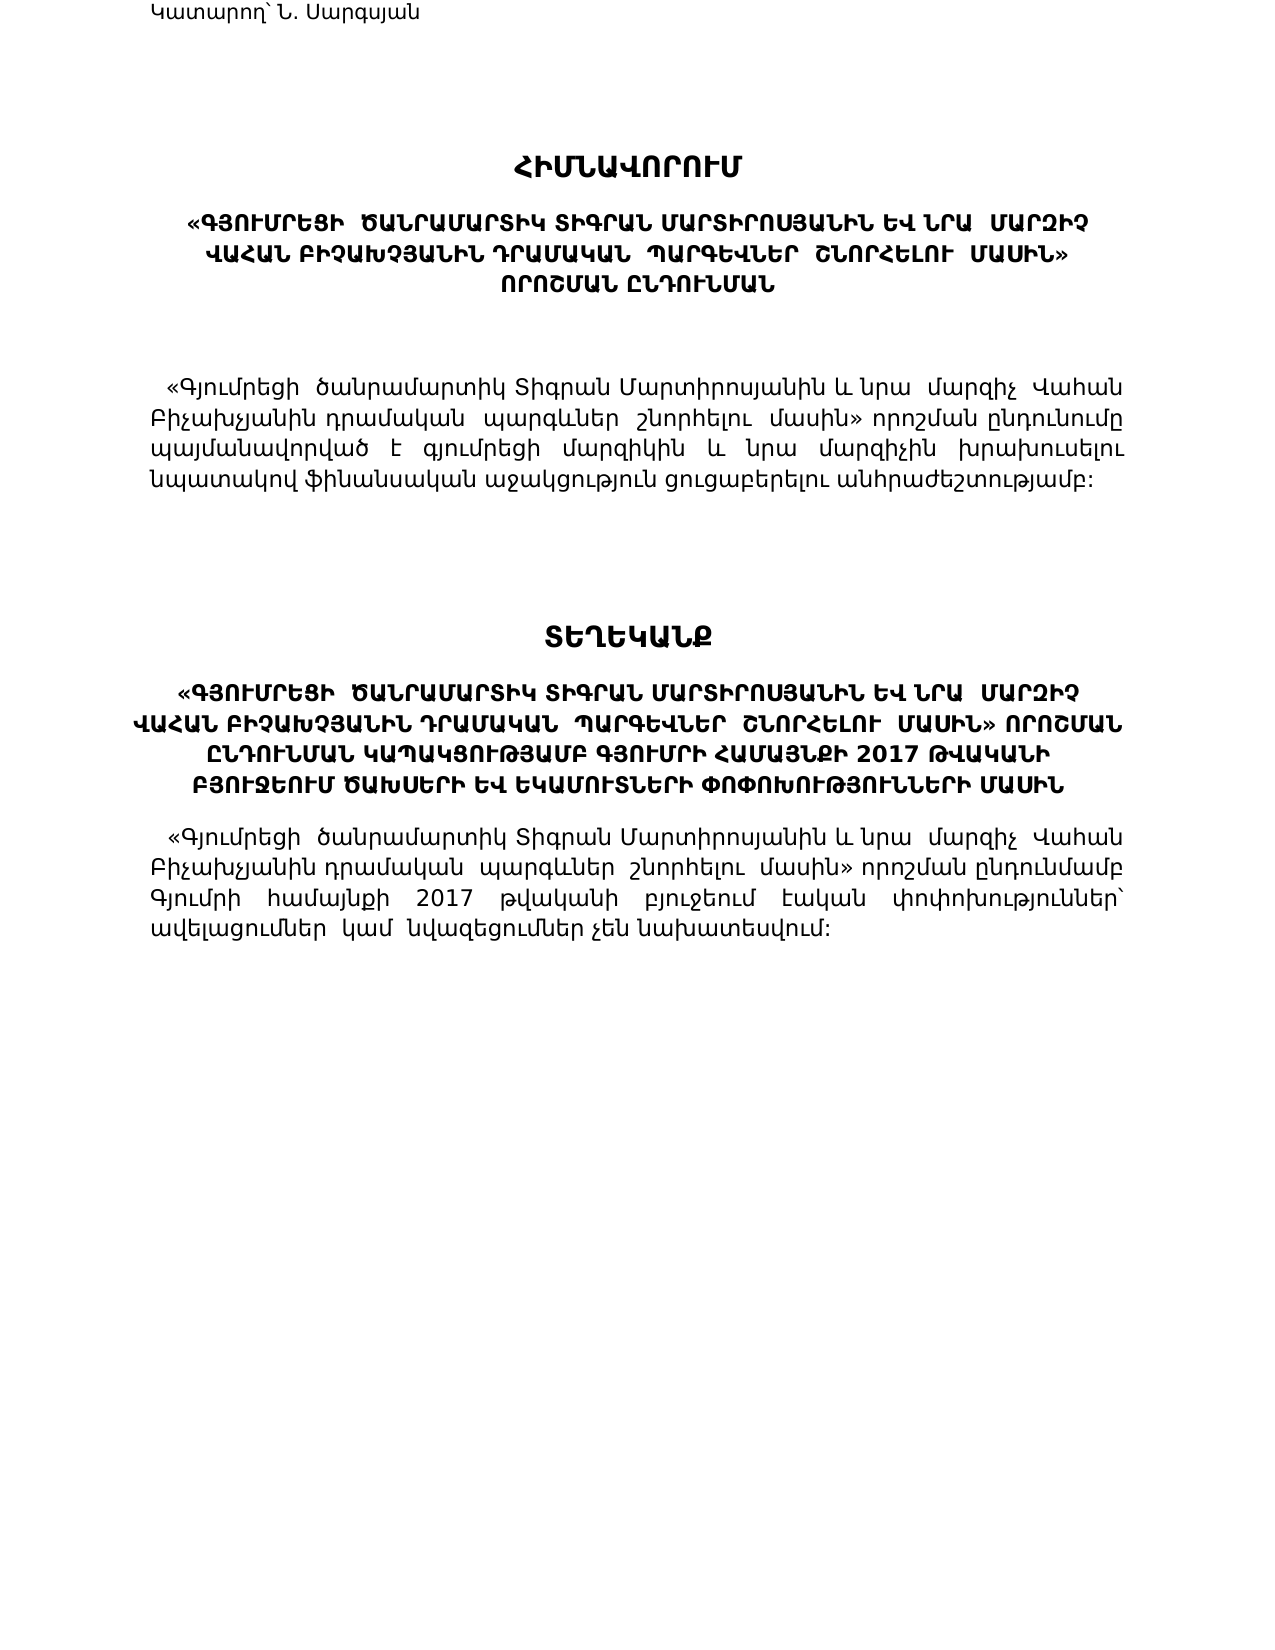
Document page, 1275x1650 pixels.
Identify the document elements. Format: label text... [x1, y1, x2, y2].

text ՀԻՄՆԱՎՈՐՈՒՄ [131, 150, 1125, 184]
text ՏԵՂԵԿԱՆՔ [131, 621, 1125, 654]
text «Գյումրեցի ծանրամարտիկ Տիգրան Մարտիրոսյանին և նրա մարզիչ Վահան Բիչախչյանին դրամական պարգևներ շնորհելու մասին» որոշման ընդունումը պայմանավորված է գյումրեցի մարզիկին և նրա մարզիչին խրախուսելու նպատակով ֆինանսական աջակցություն ցուցաբերելու անհրաժեշտությամբ: [150, 374, 1125, 493]
text «ԳՅՈՒՄՐԵՑԻ ԾԱՆՐԱՄԱՐՏԻԿ ՏԻԳՐԱՆ ՄԱՐՏԻՐՈՍՅԱՆԻՆ ԵՎ ՆՐԱ ՄԱՐԶԻՉ ՎԱՀԱՆ ԲԻՉԱԽՉՅԱՆԻՆ ԴՐԱՄԱԿԱՆ ՊԱՐԳԵՎՆԵՐ ՇՆՈՐՀԵԼՈՒ ՄԱՍԻՆ» ՈՐՈՇՄԱՆ ԸՆԴՈՒՆՄԱՆ [150, 210, 1125, 298]
text «Գյումրեցի ծանրամարտիկ Տիգրան Մարտիրոսյանին և նրա մարզիչ Վահան Բիչախչյանին դրամական պարգևներ շնորհելու մասին» որոշման ընդունմամբ Գյումրի համայնքի 2017 թվականի բյուջեում էական փոփոխություններ՝ ավելացումներ կամ նվազեցումներ չեն նախատեսվում: [150, 824, 1125, 942]
text «ԳՅՈՒՄՐԵՑԻ ԾԱՆՐԱՄԱՐՏԻԿ ՏԻԳՐԱՆ ՄԱՐՏԻՐՈՍՅԱՆԻՆ ԵՎ ՆՐԱ ՄԱՐԶԻՉ ՎԱՀԱՆ ԲԻՉԱԽՉՅԱՆԻՆ ԴՐԱՄԱԿԱՆ ՊԱՐԳԵՎՆԵՐ ՇՆՈՐՀԵԼՈՒ ՄԱՍԻՆ» ՈՐՈՇՄԱՆ ԸՆԴՈՒՆՄԱՆ ԿԱՊԱԿՑՈՒԹՅԱՄԲ ԳՅՈՒՄՐԻ ՀԱՄԱՅՆՔԻ 2017 ԹՎԱԿԱՆԻ ԲՅՈՒՋԵՈՒՄ ԾԱԽՍԵՐԻ ԵՎ ԵԿԱՄՈՒՏՆԵՐԻ ՓՈՓՈԽՈՒԹՅՈՒՆՆԵՐԻ ՄԱՍԻՆ [131, 680, 1125, 799]
text Կատարող՝ Ն. Սարգսյան [150, 0, 1125, 24]
